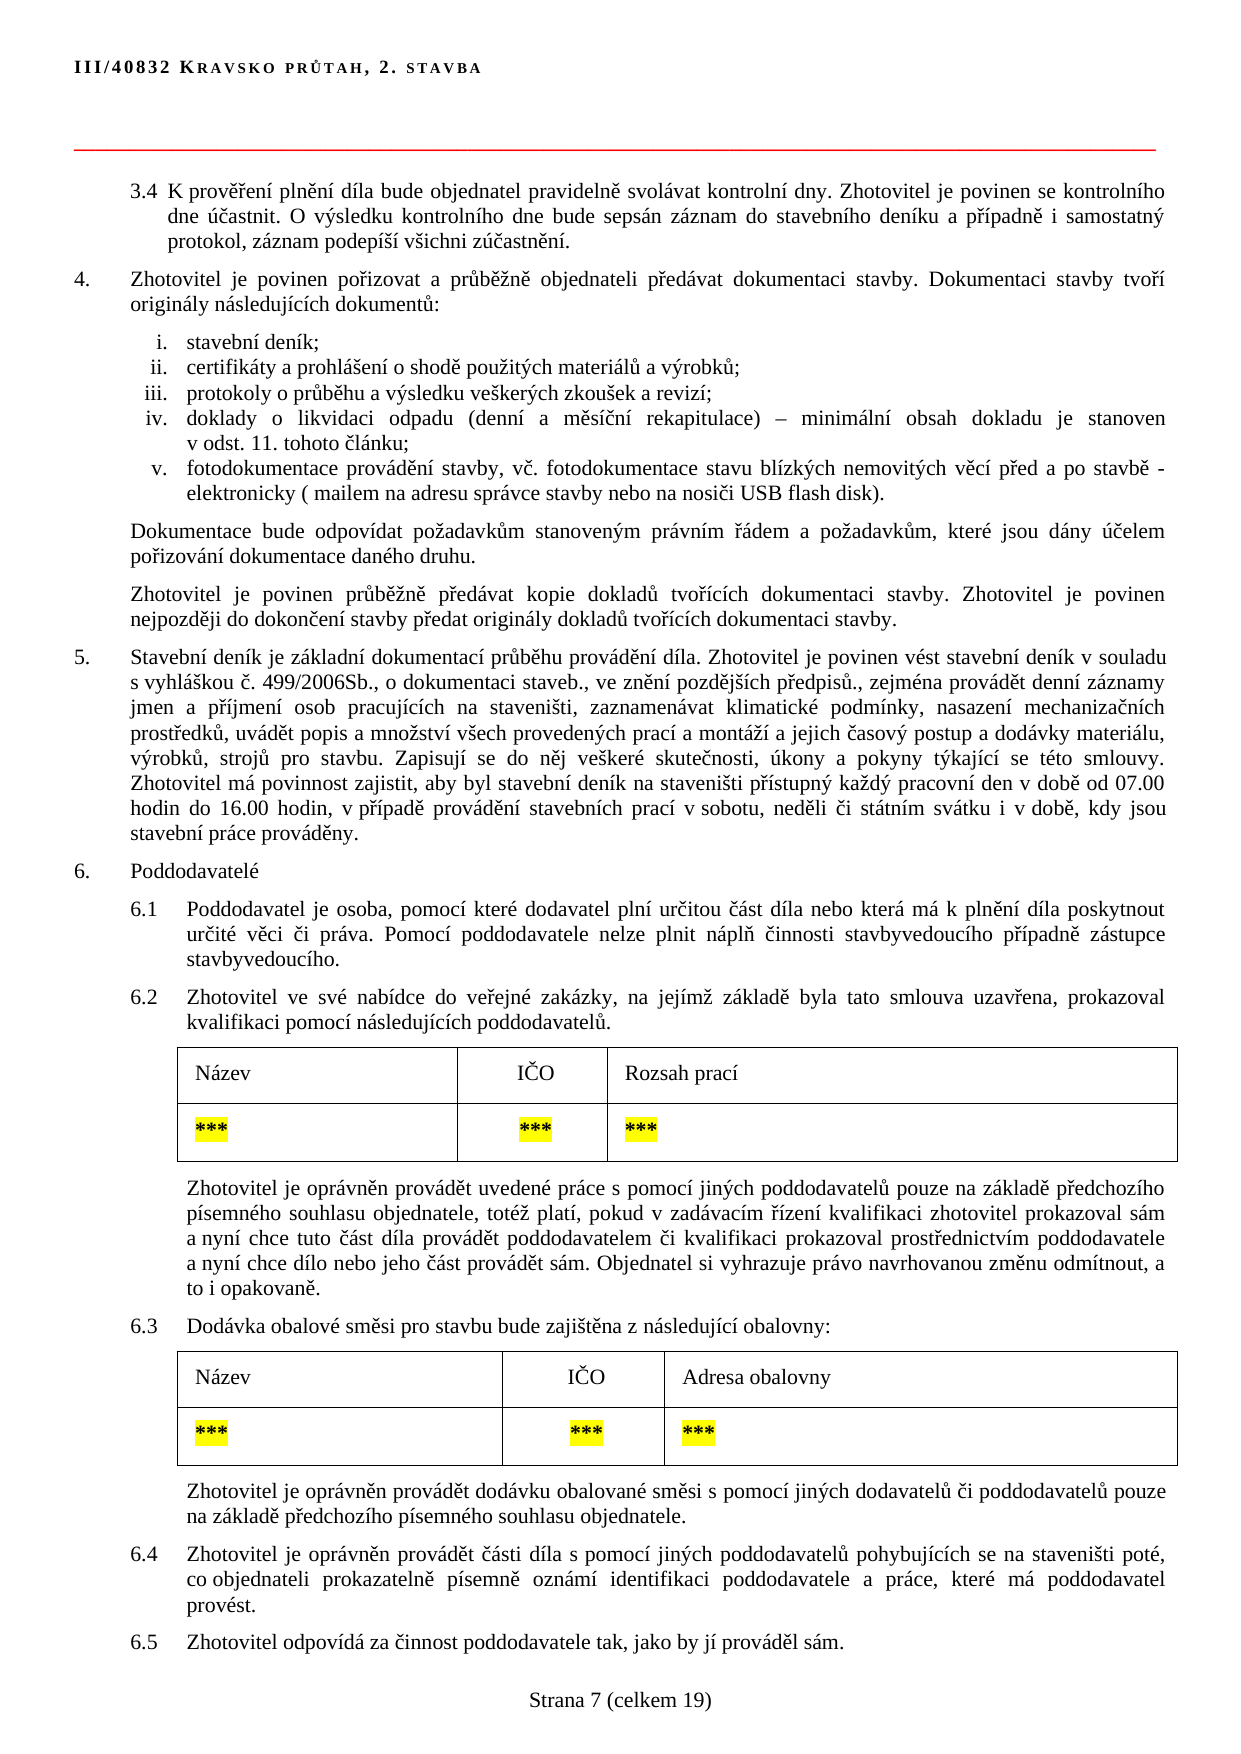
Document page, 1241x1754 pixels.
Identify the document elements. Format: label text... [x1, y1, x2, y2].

list doklady o likvidaci odpadu (denní a měsíční rekapitulace) – minimální obsah dokladu je stanoven v odst. 11. tohoto článku; [168, 405, 1167, 455]
list protokoly o průběhu a výsledku veškerých zkoušek a revizí; [168, 379, 1167, 405]
list Stavební deník je základní dokumentací průběhu provádění díla. Zhotovitel je povinen vést stavební deník v souladu s vyhláškou č. 499/2006Sb., o dokumentaci staveb., ve znění pozdějších předpisů., zejména provádět denní záznamy jmen a příjmení osob pracujících na staveništi, zaznamenávat klimatické podmínky, nasazení mechanizačních prostředků, uvádět popis a množství všech provedených prací a montáží a jejich časový postup a dodávky materiálu, výrobků, strojů pro stavbu. Zapisují se do něj veškeré skutečnosti, úkony a pokyny týkající se této smlouvy. Zhotovitel má povinnost zajistit, aby byl stavební deník na staveništi přístupný každý pracovní den v době od 07.00 hodin do 16.00 hodin, v případě provádění stavebních prací v sobotu, neděli či státním svátku i v době, kdy jsou stavební práce prováděny. [74, 644, 1167, 846]
text Zhotovitel je povinen průběžně předávat kopie dokladů tvořících dokumentaci stavby. Zhotovitel je povinen nejpozději do dokončení stavby předat originály dokladů tvořících dokumentaci stavby. [130, 581, 1167, 631]
list stavební deník; [168, 329, 1167, 354]
list certifikáty a prohlášení o shodě použitých materiálů a výrobků; [168, 354, 1167, 379]
table_header Rozsah prací [608, 1048, 1177, 1103]
list Poddodavatelé [74, 858, 1167, 883]
list Zhotovitel odpovídá za činnost poddodavatele tak, jako by jí prováděl sám. [130, 1629, 1167, 1654]
table_cell *** [178, 1408, 502, 1465]
list Zhotovitel ve své nabídce do veřejné zakázky, na jejímž základě byla tato smlouva uzavřena, prokazoval kvalifikaci pomocí následujících poddodavatelů. [130, 984, 1167, 1034]
text Zhotovitel je oprávněn provádět uvedené práce s pomocí jiných poddodavatelů pouze na základě předchozího písemného souhlasu objednatele, totéž platí, pokud v zadávacím řízení kvalifikaci zhotovitel prokazoval sám a nyní chce tuto část díla provádět poddodavatelem či kvalifikaci prokazoval prostřednictvím poddodavatele a nyní chce dílo nebo jeho část provádět sám. Objednatel si vyhrazuje právo navrhovanou změnu odmítnout, a to i opakovaně. [186, 1174, 1167, 1301]
table_cell *** [178, 1104, 457, 1161]
table_cell *** [458, 1104, 607, 1161]
table_header IČO [503, 1352, 664, 1407]
text Dokumentace bude odpovídat požadavkům stanoveným právním řádem a požadavkům, které jsou dány účelem pořizování dokumentace daného druhu. [130, 518, 1167, 568]
table_header Název [178, 1352, 502, 1407]
table_header IČO [458, 1048, 607, 1103]
table_header Název [178, 1048, 457, 1103]
list K prověření plnění díla bude objednatel pravidelně svolávat kontrolní dny. Zhotovitel je povinen se kontrolního dne účastnit. O výsledku kontrolního dne bude sepsán záznam do stavebního deníku a případně i samostatný protokol, záznam podepíší všichni zúčastnění. [130, 178, 1167, 254]
list Zhotovitel je oprávněn provádět části díla s pomocí jiných poddodavatelů pohybujících se na staveništi poté, co objednateli prokazatelně písemně oznámí identifikaci poddodavatele a práce, které má poddodavatel provést. [130, 1541, 1167, 1617]
list Zhotovitel je povinen pořizovat a průběžně objednateli předávat dokumentaci stavby. Dokumentaci stavby tvoří originály následujících dokumentů: [74, 266, 1167, 317]
table_cell *** [503, 1408, 664, 1465]
list Dodávka obalové směsi pro stavbu bude zajištěna z následující obalovny: [130, 1313, 1167, 1338]
text Zhotovitel je oprávněn provádět dodávku obalované směsi s pomocí jiných dodavatelů či poddodavatelů pouze na základě předchozího písemného souhlasu objednatele. [186, 1478, 1167, 1529]
table_header Adresa obalovny [665, 1352, 1177, 1407]
table_cell *** [665, 1408, 1177, 1465]
list fotodokumentace provádění stavby, vč. fotodokumentace stavu blízkých nemovitých věcí před a po stavbě - elektronicky ( mailem na adresu správce stavby nebo na nosiči USB flash disk). [167, 455, 1167, 506]
table_cell *** [608, 1104, 1177, 1161]
list Poddodavatel je osoba, pomocí které dodavatel plní určitou část díla nebo která má k plnění díla poskytnout určité věci či práva. Pomocí poddodavatele nelze plnit náplň činnosti stavbyvedoucího případně zástupce stavbyvedoucího. [130, 896, 1167, 971]
